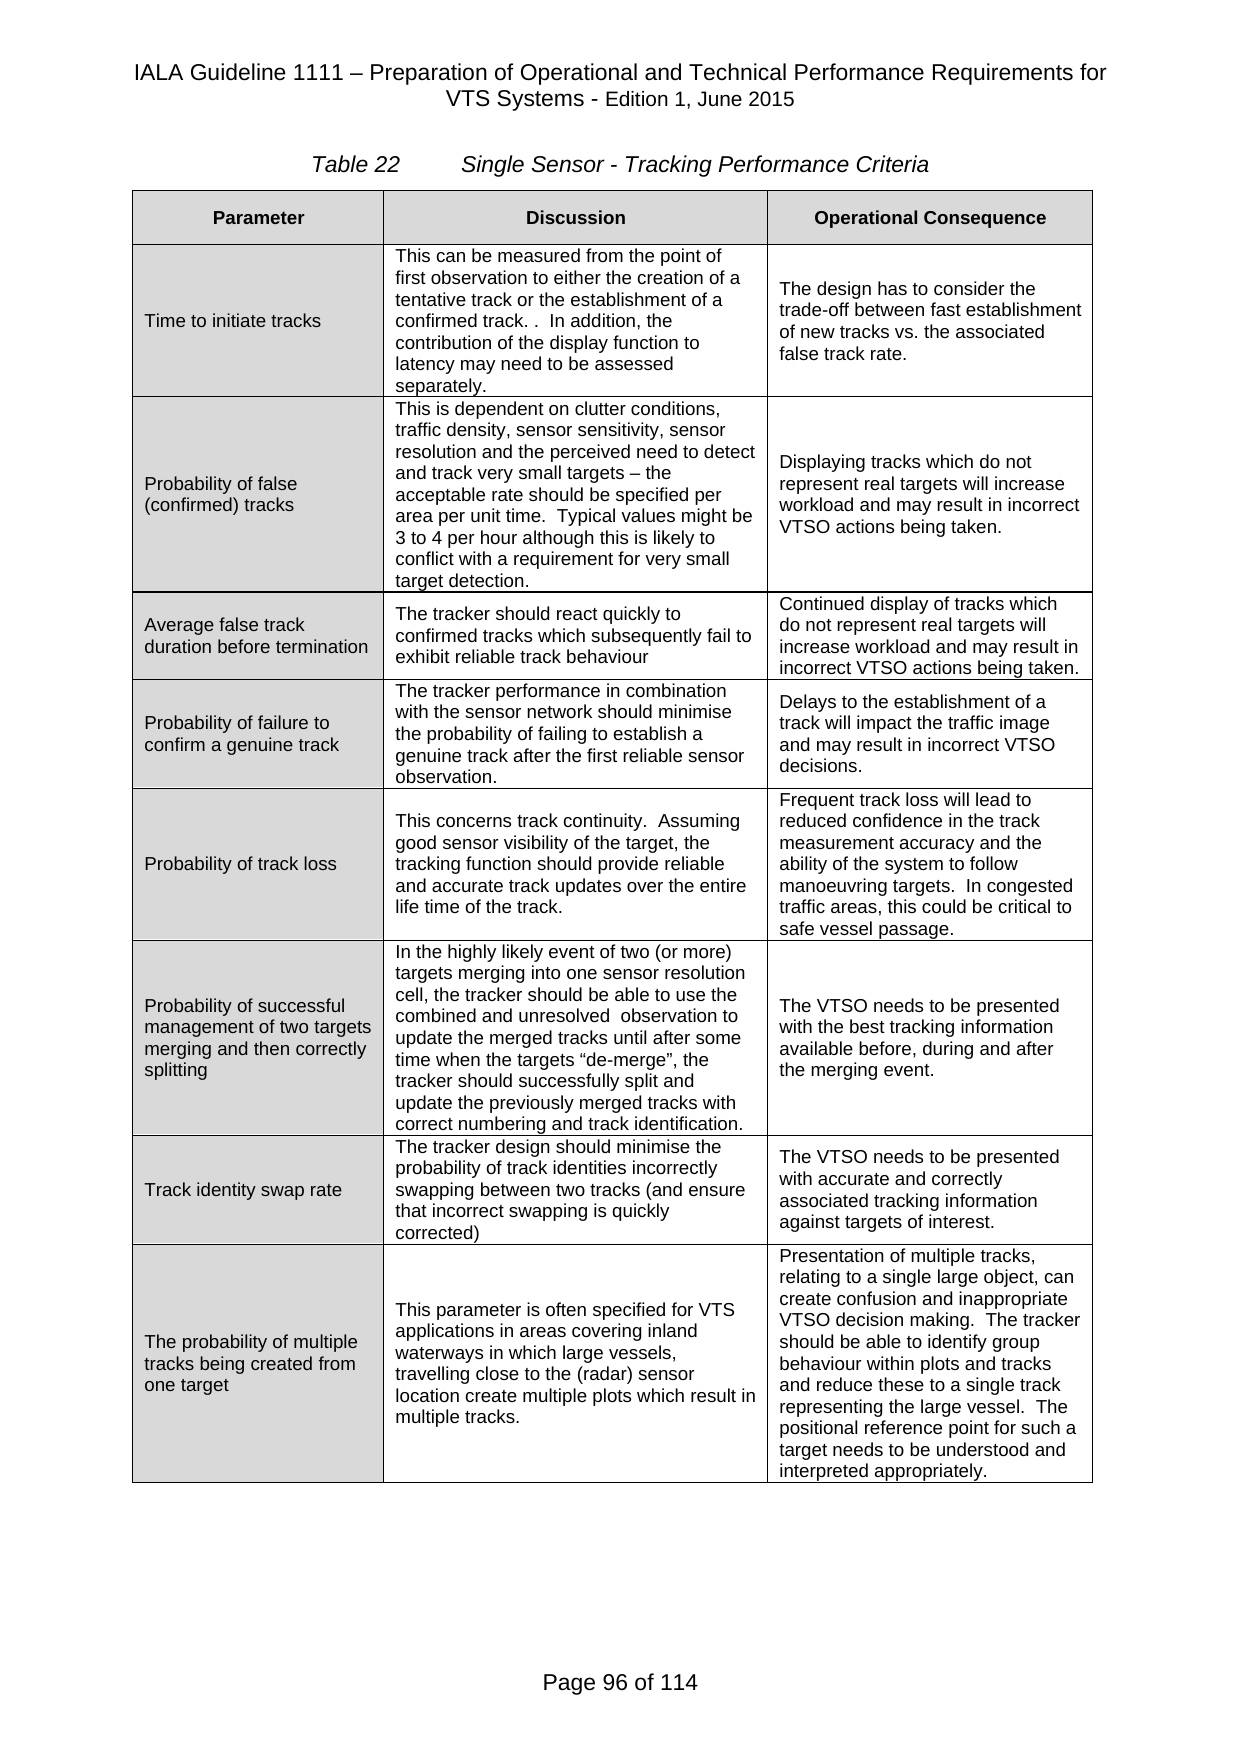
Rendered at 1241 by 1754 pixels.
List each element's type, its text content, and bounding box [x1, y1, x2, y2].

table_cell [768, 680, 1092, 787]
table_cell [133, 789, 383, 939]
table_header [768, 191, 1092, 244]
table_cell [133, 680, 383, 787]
text Single Sensor - Tracking Performance Criteria [118, 151, 1122, 177]
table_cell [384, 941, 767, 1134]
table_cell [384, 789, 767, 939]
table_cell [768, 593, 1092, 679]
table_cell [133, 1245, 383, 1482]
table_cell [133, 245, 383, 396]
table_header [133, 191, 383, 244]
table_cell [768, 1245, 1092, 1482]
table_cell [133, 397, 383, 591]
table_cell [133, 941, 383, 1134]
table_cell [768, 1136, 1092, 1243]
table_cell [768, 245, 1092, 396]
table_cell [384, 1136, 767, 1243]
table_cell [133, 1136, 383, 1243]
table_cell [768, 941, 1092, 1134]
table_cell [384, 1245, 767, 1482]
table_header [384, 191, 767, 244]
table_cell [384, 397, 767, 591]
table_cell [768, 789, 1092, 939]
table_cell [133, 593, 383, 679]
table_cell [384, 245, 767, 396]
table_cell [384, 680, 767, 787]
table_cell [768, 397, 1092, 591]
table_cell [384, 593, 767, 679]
